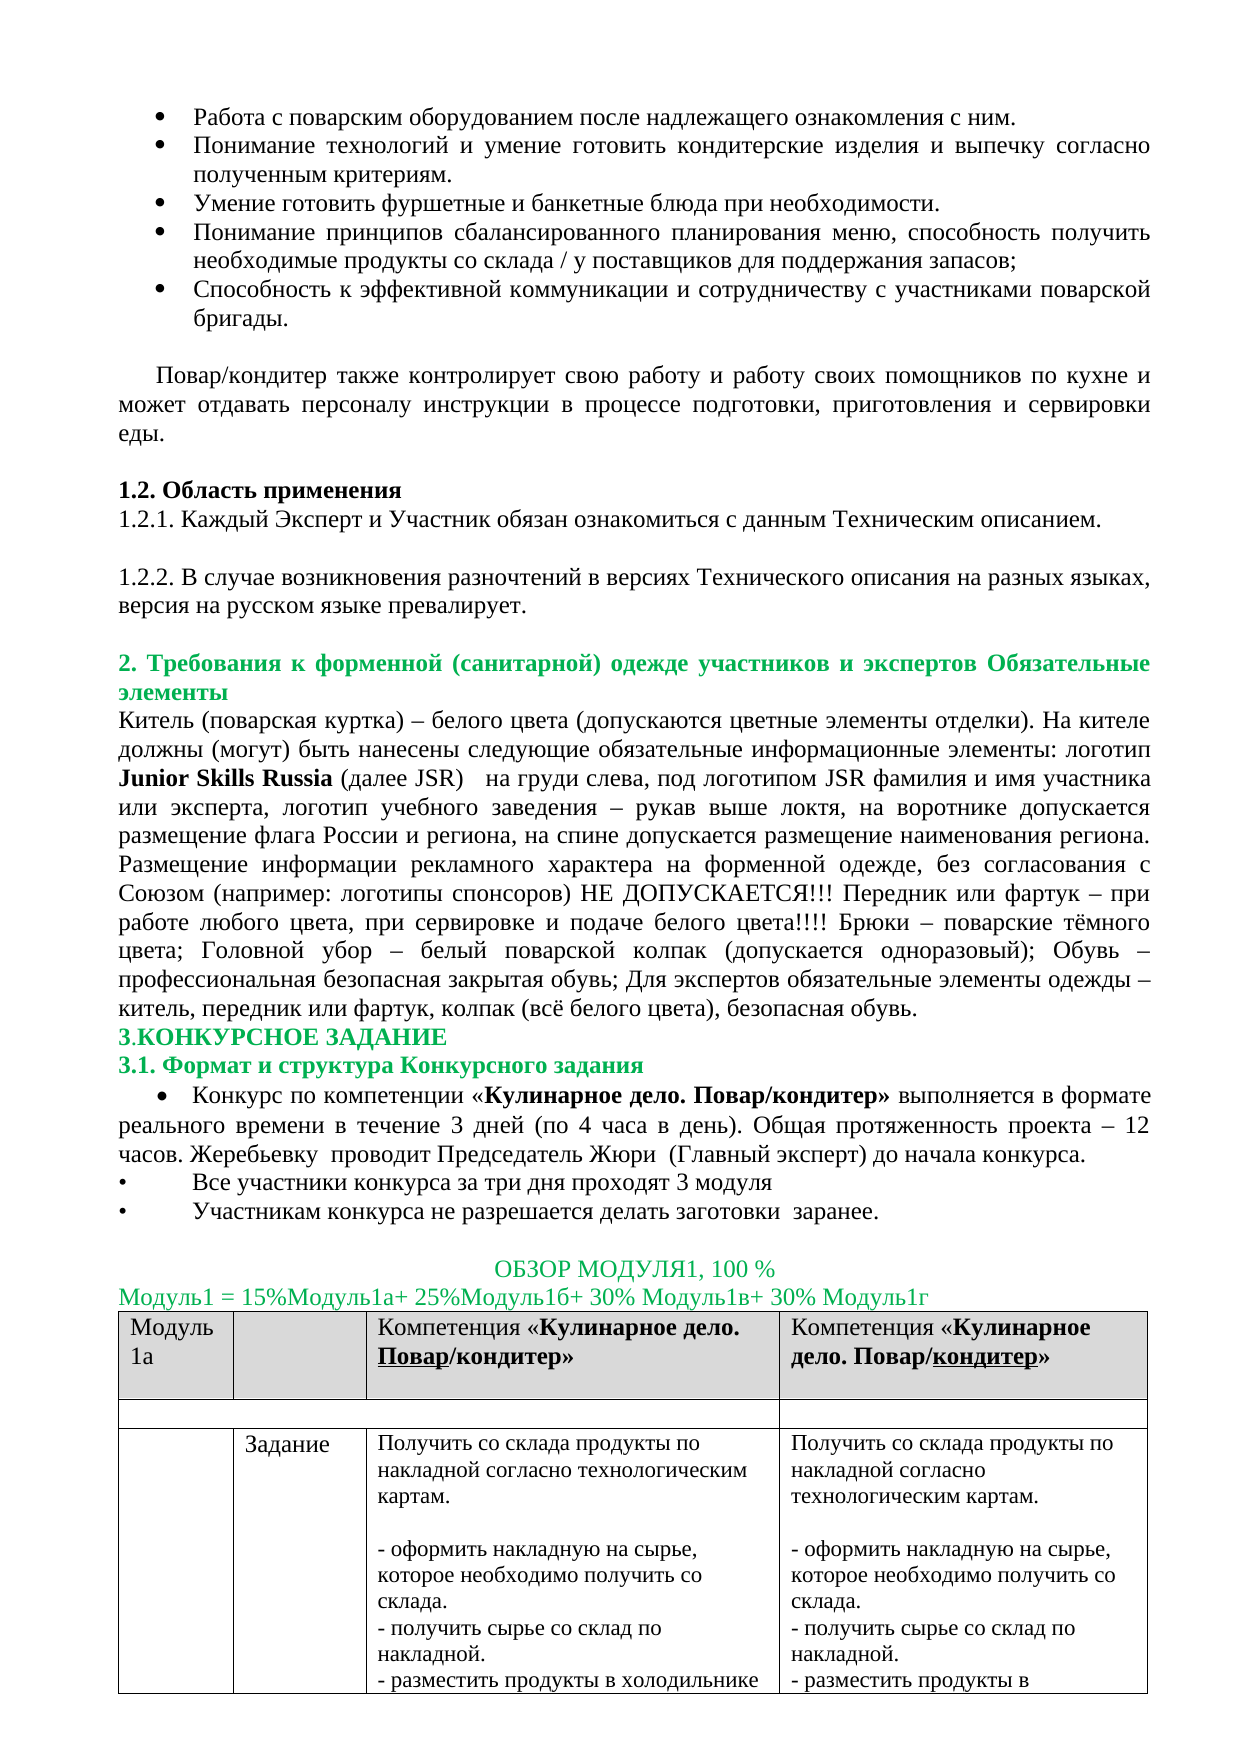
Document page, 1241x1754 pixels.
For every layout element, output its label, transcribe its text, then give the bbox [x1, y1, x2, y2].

text 1.2.1. Каждый Эксперт и Участник обязан ознакомиться с данным Техническим описанием. [118, 504, 1152, 533]
text 2. Требования к форменной (санитарной) одежде участников и экспертов Обязательные элементы [118, 648, 1152, 706]
list Умение готовить фуршетные и банкетные блюда при необходимости. [156, 188, 1152, 217]
table_cell [119, 1429, 233, 1693]
text • Конкурс по компетенции «Кулинарное дело. Повар/кондитер» выполняется в формате реального времени в течение 3 дней (по 4 часа в день). Общая протяженность проекта – 12 часов. Жеребьевку проводит Председатель Жюри (Главный эксперт) до начала конкурса. [118, 1079, 1152, 1167]
text 1.2.2. В случае возникновения разночтений в версиях Технического описания на разных языках, версия на русском языке превалирует. [118, 562, 1152, 619]
title • Все участники конкурса за три дня проходят 3 модуля [118, 1167, 1152, 1196]
list Понимание технологий и умение готовить кондитерские изделия и выпечку согласно полученным критериям. [156, 131, 1152, 188]
text 3.КОНКУРСНОЕ ЗАДАНИЕ [118, 1022, 1152, 1051]
table_cell Задание [234, 1429, 366, 1693]
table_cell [780, 1429, 1147, 1693]
table_header Компетенция «Кулинарное дело. Повар/кондитер» [780, 1312, 1147, 1398]
title • Участникам конкурса не разрешается делать заготовки заранее. [118, 1196, 1152, 1225]
list Работа с поварским оборудованием после надлежащего ознакомления с ним. [156, 102, 1152, 131]
text 3.1. Формат и структура Конкурсного задания [118, 1051, 1152, 1079]
text Китель (поварская куртка) – белого цвета (допускаются цветные элементы отделки). На кителе должны (могут) быть нанесены следующие обязательные информационные элементы: логотип Junior Skills Russia (далее JSR) на груди слева, под логотипом JSR фамилия и имя участника или эксперта, логотип учебного заведения – рукав выше локтя, на воротнике допускается размещение флага России и региона, на спине допускается размещение наименования региона. Размещение информации рекламного характера на форменной одежде, без согласования с Союзом (например: логотипы спонсоров) НЕ ДОПУСКАЕТСЯ!!! Передник или фартук – при работе любого цвета, при сервировке и подаче белого цвета!!!! Брюки – поварские тёмного цвета; Головной убор – белый поварской колпак (допускается одноразовый); Обувь – профессиональная безопасная закрытая обувь; Для экспертов обязательные элементы одежды – китель, передник или фартук, колпак (всё белого цвета), безопасная обувь. [118, 706, 1152, 1022]
title ОБЗОР МОДУЛЯ1, 100 % [118, 1254, 1152, 1282]
text Повар/кондитер также контролирует свою работу и работу своих помощников по кухне и может отдавать персоналу инструкции в процессе подготовки, приготовления и сервировки еды. [118, 361, 1152, 447]
title Модуль1 = 15%Модуль1а+ 25%Модуль1б+ 30% Модуль1в+ 30% Модуль1г [118, 1282, 1152, 1311]
list Способность к эффективной коммуникации и сотрудничеству с участниками поварской бригады. [156, 274, 1152, 332]
list Понимание принципов сбалансированного планирования меню, способность получить необходимые продукты со склада / у поставщиков для поддержания запасов; [156, 217, 1152, 274]
table_cell [780, 1400, 1147, 1428]
table_cell [119, 1400, 779, 1428]
table_header Компетенция «Кулинарное дело. Повар/кондитер» [367, 1312, 779, 1398]
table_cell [367, 1429, 779, 1693]
text 1.2. Область применения [118, 476, 1152, 504]
table_header [234, 1312, 366, 1398]
table_header Модуль1а [119, 1312, 233, 1398]
